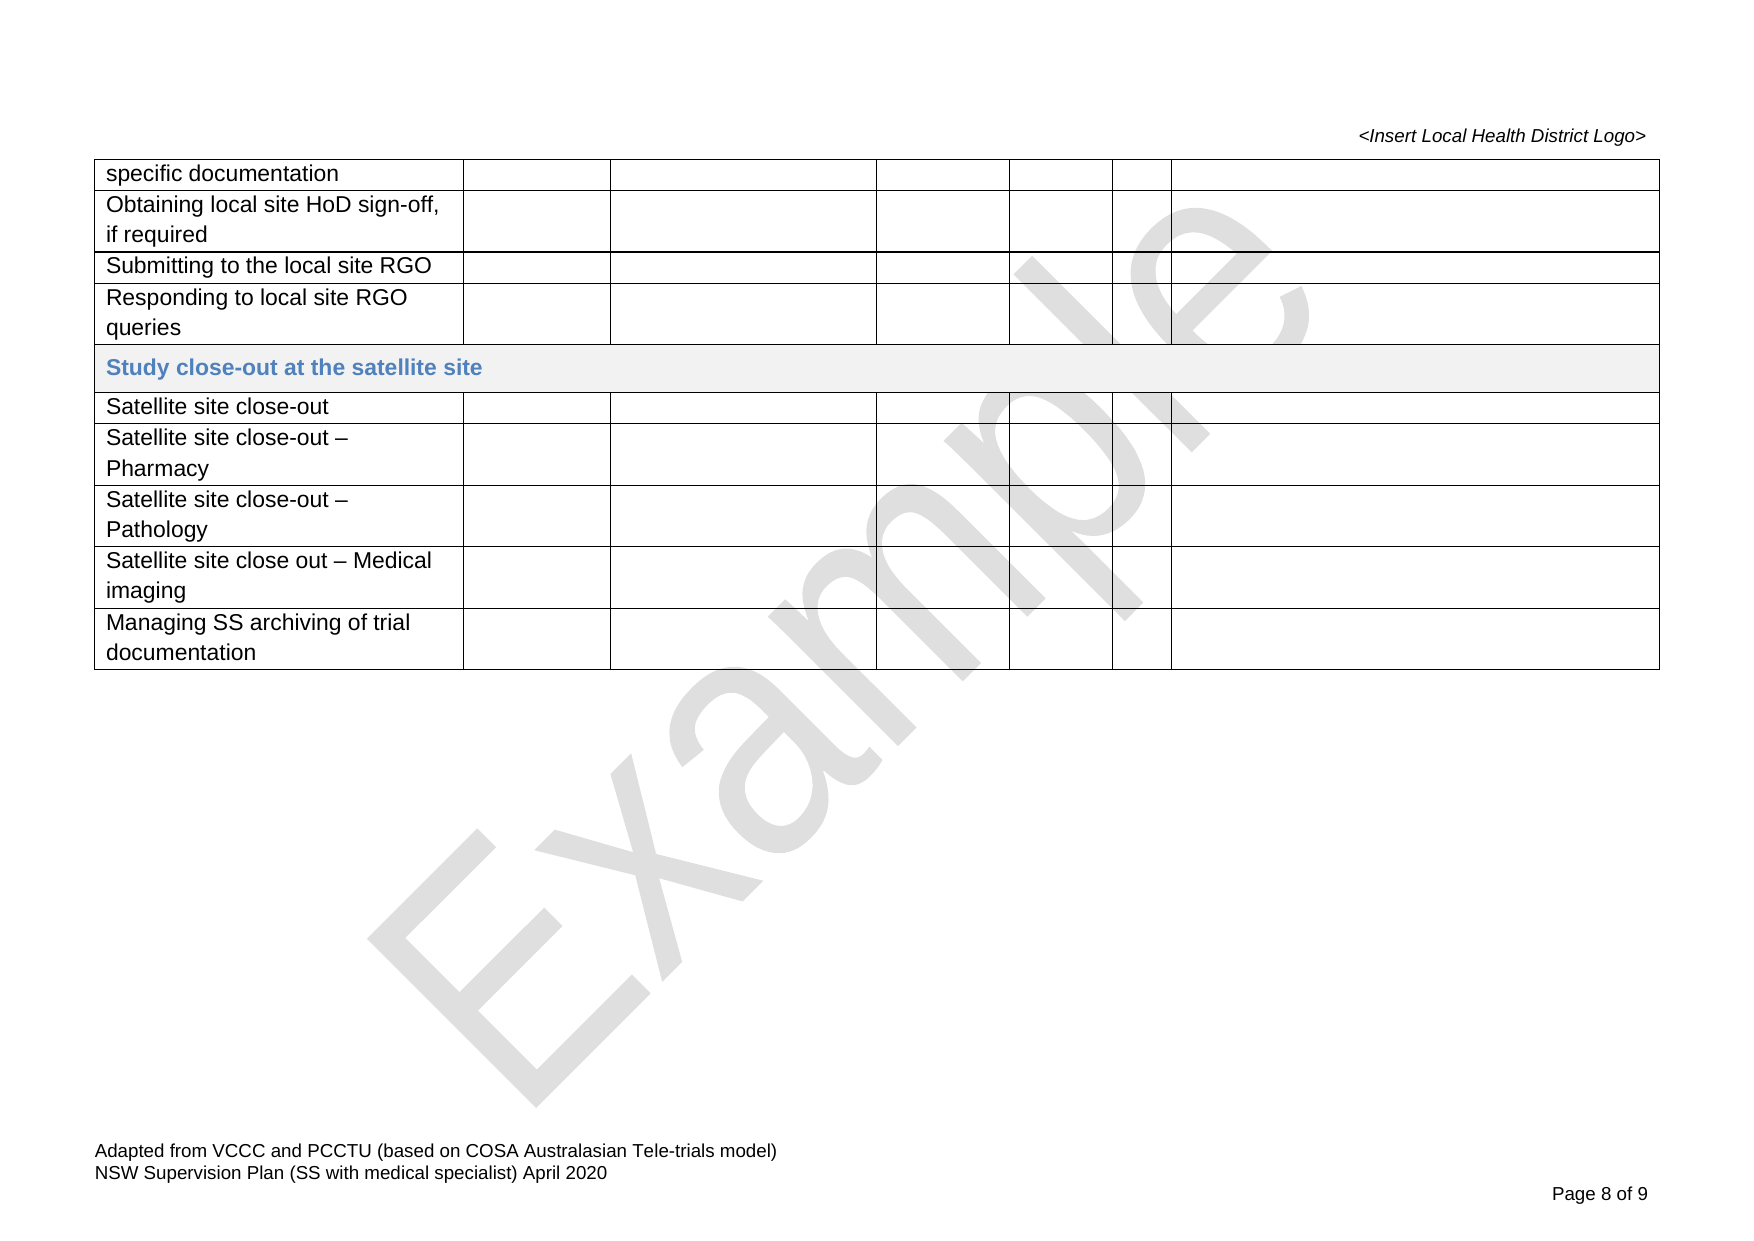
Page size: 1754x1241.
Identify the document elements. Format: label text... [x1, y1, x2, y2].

table_cell [1113, 393, 1171, 423]
table_cell [877, 160, 1009, 190]
table_cell [1172, 424, 1659, 485]
table_cell [611, 393, 876, 423]
table_cell [611, 160, 876, 190]
table_cell [611, 547, 876, 608]
table_cell [877, 486, 1009, 546]
table_cell Satellite site close-out – Pharmacy [95, 424, 463, 485]
table_cell [464, 191, 610, 251]
table_cell Responding to local site RGO queries [95, 284, 463, 344]
table_cell [464, 486, 610, 546]
table_cell [1010, 547, 1112, 608]
table_cell [464, 284, 610, 344]
table_cell [1010, 393, 1112, 423]
table_cell [1010, 284, 1112, 344]
table_cell [877, 253, 1009, 283]
table_cell [611, 424, 876, 485]
table_cell [1172, 191, 1659, 251]
table_cell [1113, 160, 1171, 190]
table_cell [877, 191, 1009, 251]
table_cell [1113, 253, 1171, 283]
table_cell [877, 393, 1009, 423]
table_cell [1010, 253, 1112, 283]
table_cell [1172, 547, 1659, 608]
table_cell [877, 424, 1009, 485]
table_cell [611, 486, 876, 546]
table_cell Satellite site close out – Medical imaging [95, 547, 463, 608]
table_cell [1113, 191, 1171, 251]
table_cell [1010, 160, 1112, 190]
table_cell [464, 424, 610, 485]
table_cell [877, 284, 1009, 344]
table_cell [877, 609, 1009, 669]
table_cell [1113, 547, 1171, 608]
table_cell Obtaining local site HoD sign-off, if required [95, 191, 463, 251]
table_cell [1172, 609, 1659, 669]
table_cell [1172, 253, 1659, 283]
table_cell [611, 284, 876, 344]
table_cell [464, 609, 610, 669]
table_cell [464, 393, 610, 423]
table_cell [1010, 609, 1112, 669]
table_cell [1113, 424, 1171, 485]
table_cell [464, 253, 610, 283]
table_cell [1172, 393, 1659, 423]
table_cell [1010, 424, 1112, 485]
table_cell Study close-out at the satellite site [95, 345, 1659, 392]
table_cell Satellite site close-out [95, 393, 463, 423]
table_cell [611, 609, 876, 669]
table_cell [1172, 284, 1659, 344]
table_cell Managing SS archiving of trial documentation [95, 609, 463, 669]
table_cell Submitting to the local site RGO [95, 253, 463, 283]
table_cell Satellite site close-out – Pathology [95, 486, 463, 546]
table_cell [464, 160, 610, 190]
table_cell [611, 191, 876, 251]
table_cell [1010, 486, 1112, 546]
table_cell [611, 253, 876, 283]
table_cell [464, 547, 610, 608]
table_cell [877, 547, 1009, 608]
table_cell [1010, 191, 1112, 251]
table_cell [1172, 160, 1659, 190]
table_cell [95, 160, 463, 190]
table_cell [1113, 486, 1171, 546]
table_cell [1172, 486, 1659, 546]
table_cell [1113, 609, 1171, 669]
table_cell [1113, 284, 1171, 344]
